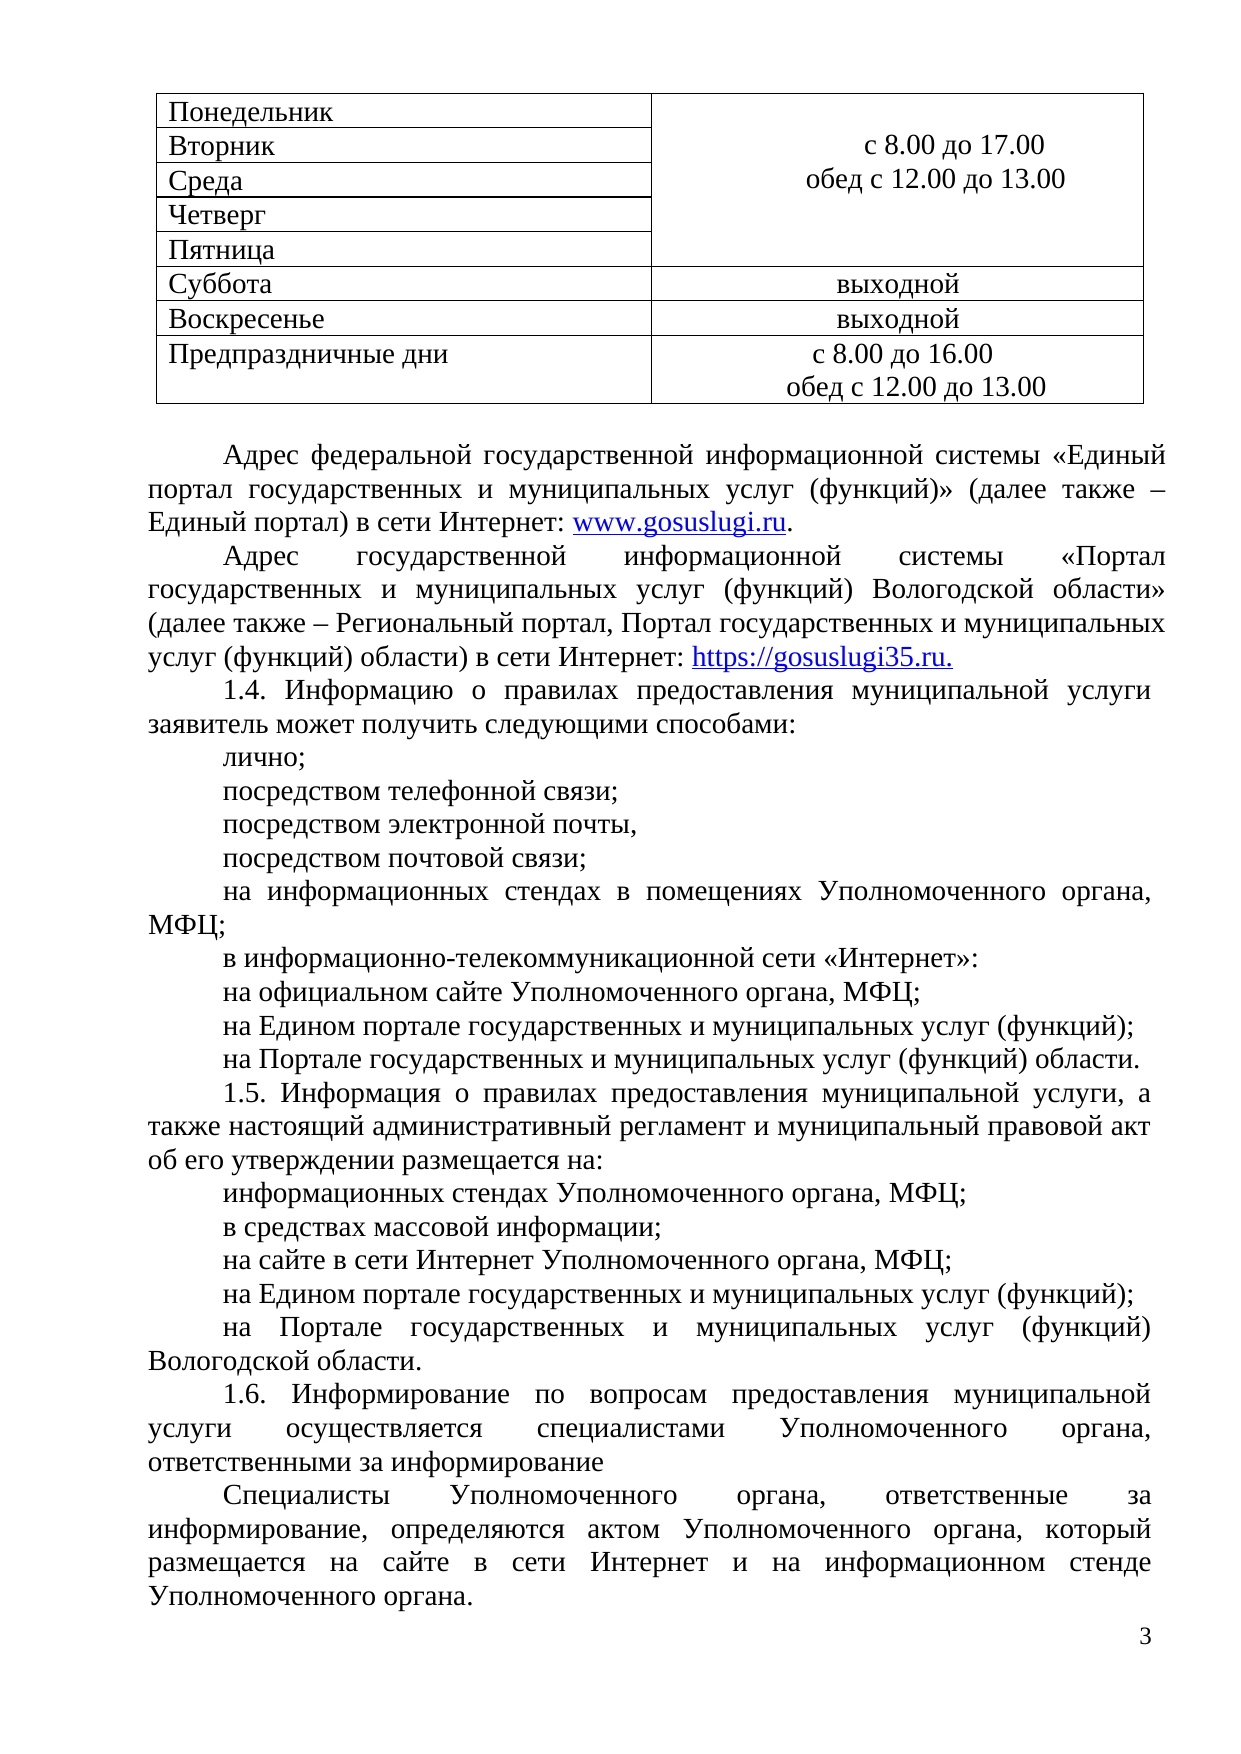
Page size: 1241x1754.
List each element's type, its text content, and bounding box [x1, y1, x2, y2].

text посредством телефонной связи; [148, 773, 1152, 806]
text на Портале государственных и муниципальных услуг (функций) Вологодской области. [148, 1309, 1152, 1377]
text 1.4. Информацию о правилах предоставления муниципальной услуги заявитель может получить следующими способами: [148, 672, 1152, 739]
table_cell Четверг [157, 198, 651, 231]
text на Едином портале государственных и муниципальных услуг (функций); [148, 1276, 1152, 1309]
text посредством почтовой связи; [148, 840, 1152, 873]
text Адрес государственной информационной системы «Портал государственных и муниципальных услуг (функций) Вологодской области» (далее также – Региональный портал, Портал государственных и муниципальных услуг (функций) области) в сети Интернет: https://gosuslugi35.ru. [148, 538, 1166, 672]
text в информационно-телекоммуникационной сети «Интернет»: [148, 941, 1152, 974]
table_cell Предпраздничные дни [157, 336, 651, 403]
text 1.5. Информация о правилах предоставления муниципальной услуги, а также настоящий административный регламент и муниципальный правовой акт об его утверждении размещается на: [148, 1075, 1152, 1175]
table_cell Пятница [157, 232, 651, 266]
table_cell Среда [157, 163, 651, 196]
text информационных стендах Уполномоченного органа, МФЦ; [148, 1175, 1152, 1209]
text лично; [148, 739, 1152, 773]
table_header с 8.00 до 17.00 обед с 12.00 до 13.00 [652, 94, 1143, 266]
text в средствах массовой информации; [148, 1209, 1152, 1242]
table_cell с 8.00 до 16.00 обед с 12.00 до 13.00 [652, 336, 1143, 403]
text Адрес федеральной государственной информационной системы «Единый портал государственных и муниципальных услуг (функций)» (далее также – Единый портал) в сети Интернет: www.gosuslugi.ru. [148, 437, 1166, 538]
text на Портале государственных и муниципальных услуг (функций) области. [148, 1041, 1152, 1075]
table_cell выходной [652, 267, 1143, 300]
text посредством электронной почты, [148, 806, 1152, 840]
text 1.6. Информирование по вопросам предоставления муниципальной услуги осуществляется специалистами Уполномоченного органа, ответственными за информирование [148, 1377, 1152, 1477]
table_cell Вторник [157, 128, 651, 162]
table_header Понедельник [157, 94, 651, 127]
table_cell выходной [652, 301, 1143, 335]
text на официальном сайте Уполномоченного органа, МФЦ; [148, 974, 1152, 1008]
text на информационных стендах в помещениях Уполномоченного органа, МФЦ; [148, 873, 1152, 941]
text на Едином портале государственных и муниципальных услуг (функций); [148, 1008, 1152, 1041]
text Специалисты Уполномоченного органа, ответственные за информирование, определяются актом Уполномоченного органа, который размещается на сайте в сети Интернет и на информационном стенде Уполномоченного органа. [148, 1477, 1152, 1611]
text на сайте в сети Интернет Уполномоченного органа, МФЦ; [148, 1242, 1152, 1276]
table_cell Суббота [157, 267, 651, 300]
table_cell Воскресенье [157, 301, 651, 335]
